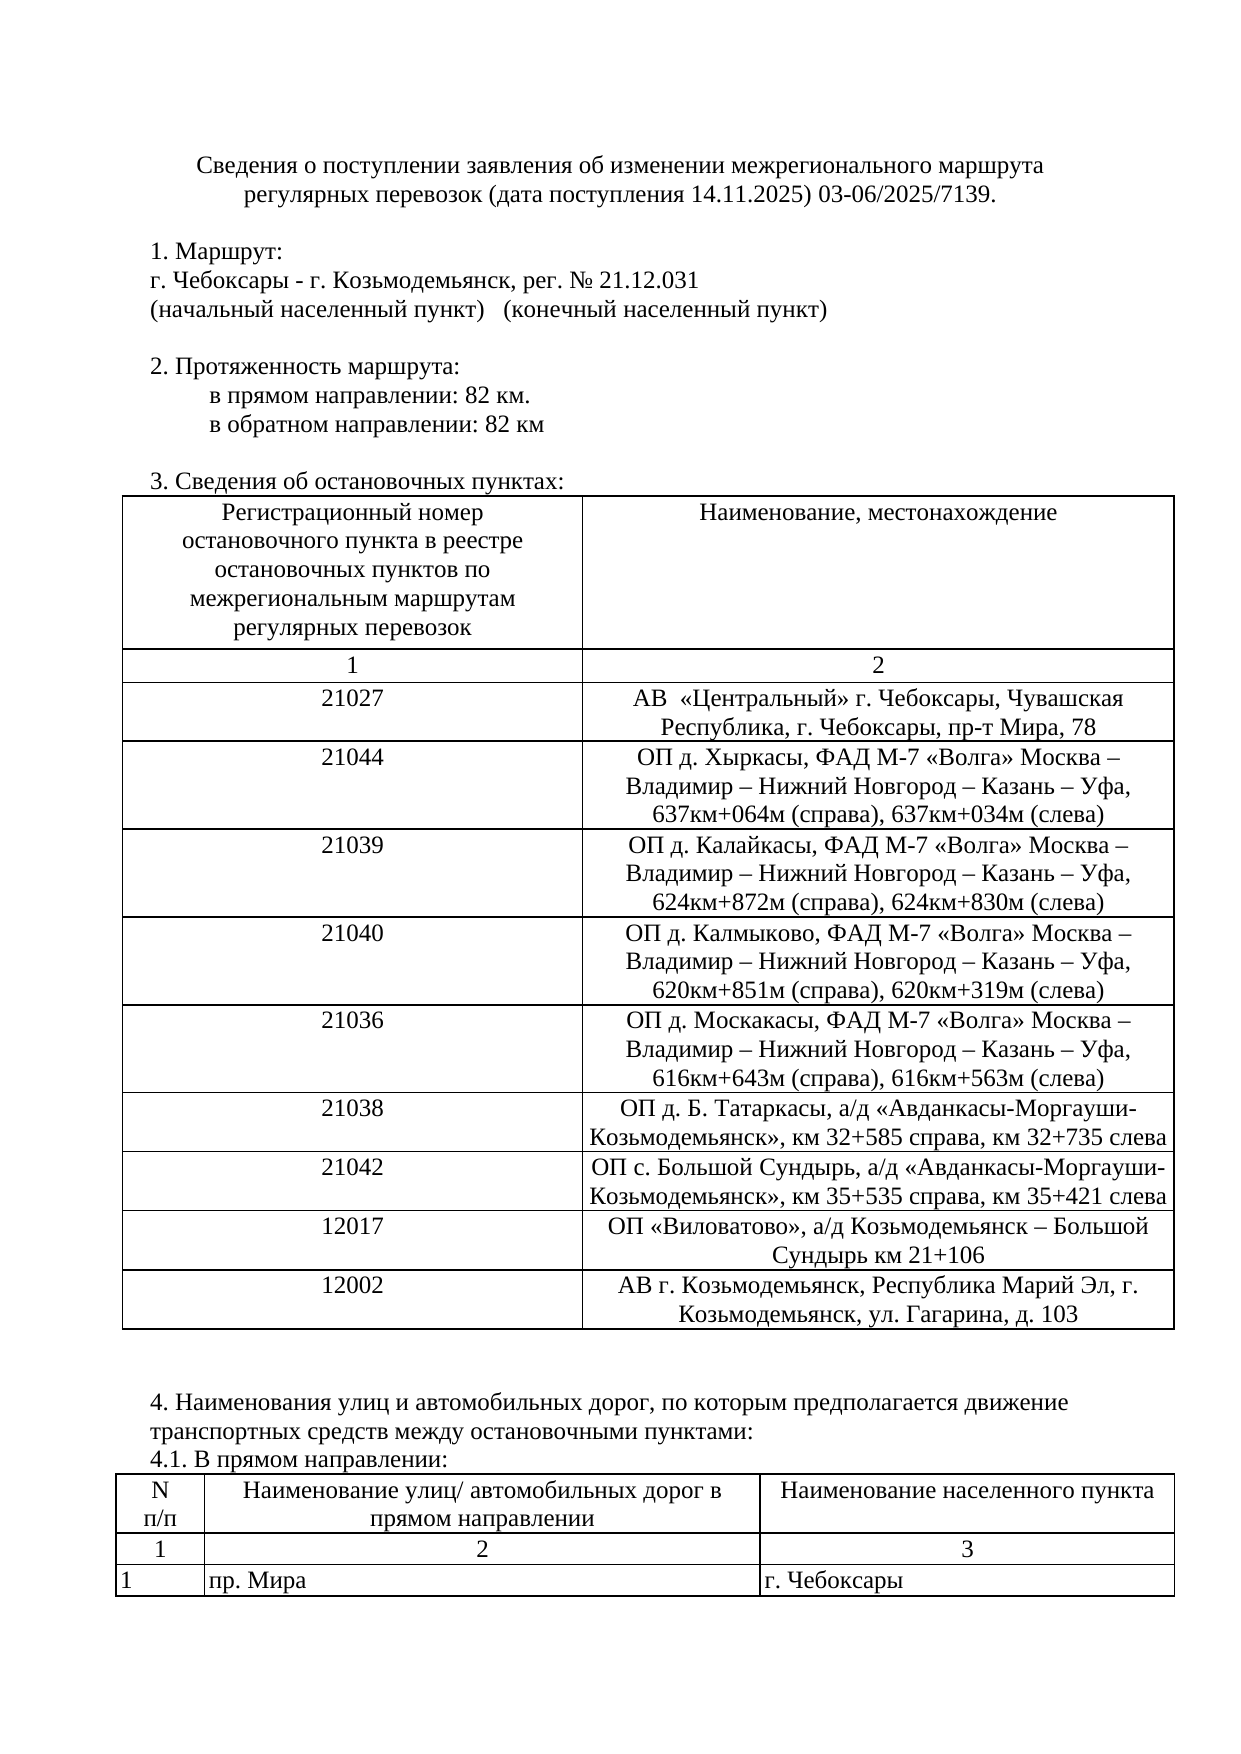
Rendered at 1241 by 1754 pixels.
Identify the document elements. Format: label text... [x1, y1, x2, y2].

text 4.1. В прямом направлении: [150, 1444, 1090, 1473]
table_header Наименование, местонахождение [583, 497, 1173, 648]
table_header Наименование улиц/ автомобильных дорог в прямом направлении [205, 1475, 759, 1532]
table_cell 2 [205, 1534, 759, 1564]
text 2. Протяженность маршрута: [150, 351, 1090, 380]
table_cell 21027 [123, 683, 582, 740]
table_cell ОП «Виловатово», а/д Козьмодемьянск – Большой Сундырь км 21+106 [583, 1211, 1173, 1269]
table_cell ОП д. Хыркасы, ФАД М-7 «Волга» Москва – Владимир – Нижний Новгород – Казань – Уфа, 637км+064м (справа), 637км+034м (слева) [583, 742, 1173, 828]
table_cell 21039 [123, 830, 582, 916]
text Сведения о поступлении заявления об изменении межрегионального маршрута регулярных перевозок (дата поступления 14.11.2025) 03-06/2025/7139. [150, 150, 1090, 207]
table_cell 2 [583, 650, 1173, 681]
table_cell 3 [761, 1534, 1174, 1564]
text (начальный населенный пункт) (конечный населенный пункт) [150, 294, 1090, 322]
table_cell 21040 [123, 918, 582, 1004]
table_header Регистрационный номер остановочного пункта в реестре остановочных пунктов по межрегиональным маршрутам регулярных перевозок [123, 497, 582, 648]
table_cell 21038 [123, 1093, 582, 1151]
table_cell 12017 [123, 1211, 582, 1269]
text 1. Маршрут: [150, 236, 1090, 265]
table_cell АВ г. Козьмодемьянск, Республика Марий Эл, г. Козьмодемьянск, ул. Гагарина, д. 103 [583, 1271, 1173, 1328]
table_cell 1 [117, 1565, 204, 1595]
table_cell 21044 [123, 742, 582, 828]
table_cell 21036 [123, 1006, 582, 1092]
text 3. Сведения об остановочных пунктах: [150, 466, 1090, 495]
table_cell пр. Мира [205, 1565, 759, 1595]
table_cell АВ «Центральный» г. Чебоксары, Чувашская Республика, г. Чебоксары, пр-т Мира, 78 [583, 683, 1173, 740]
table_cell 12002 [123, 1271, 582, 1328]
text г. Чебоксары - г. Козьмодемьянск, рег. № 21.12.031 [150, 265, 1090, 294]
table_cell 21042 [123, 1152, 582, 1210]
table_cell 1 [123, 650, 582, 681]
table_cell ОП с. Большой Сундырь, а/д «Авданкасы-Моргауши-Козьмодемьянск», км 35+535 справа, км 35+421 слева [583, 1152, 1173, 1210]
text в прямом направлении: 82 км. [150, 380, 1090, 409]
table_cell ОП д. Калайкасы, ФАД М-7 «Волга» Москва – Владимир – Нижний Новгород – Казань – Уфа, 624км+872м (справа), 624км+830м (слева) [583, 830, 1173, 916]
table_cell ОП д. Москакасы, ФАД М-7 «Волга» Москва – Владимир – Нижний Новгород – Казань – Уфа, 616км+643м (справа), 616км+563м (слева) [583, 1006, 1173, 1092]
table_cell ОП д. Б. Татаркасы, а/д «Авданкасы-Моргауши-Козьмодемьянск», км 32+585 справа, км 32+735 слева [583, 1093, 1173, 1151]
text в обратном направлении: 82 км [150, 409, 1090, 437]
table_header N п/п [117, 1475, 204, 1532]
table_cell ОП д. Калмыково, ФАД М-7 «Волга» Москва – Владимир – Нижний Новгород – Казань – Уфа, 620км+851м (справа), 620км+319м (слева) [583, 918, 1173, 1004]
table_cell 1 [117, 1534, 204, 1564]
table_cell г. Чебоксары [761, 1565, 1174, 1595]
table_header Наименование населенного пункта [761, 1475, 1174, 1532]
text 4. Наименования улиц и автомобильных дорог, по которым предполагается движение транспортных средств между остановочными пунктами: [150, 1387, 1090, 1444]
